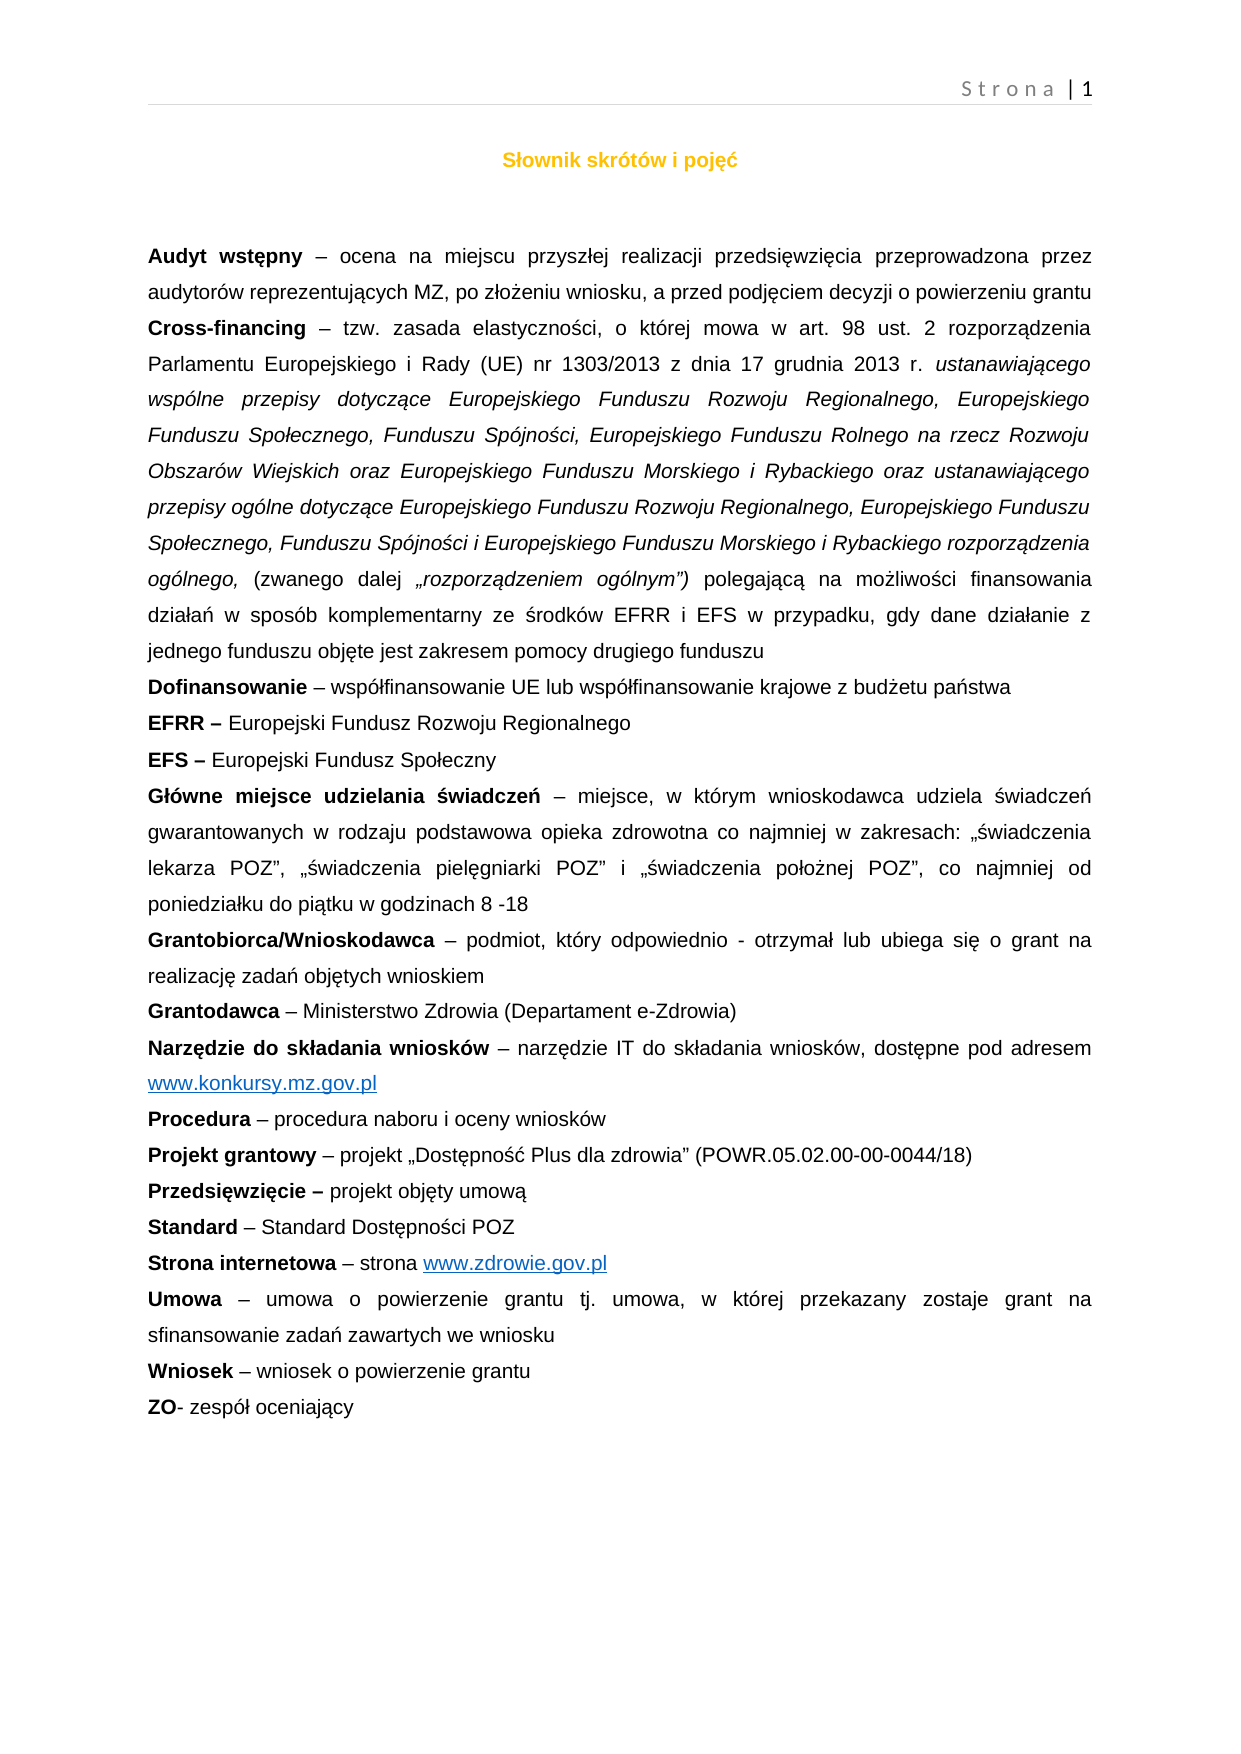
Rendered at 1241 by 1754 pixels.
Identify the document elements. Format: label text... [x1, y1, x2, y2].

text EFS – Europejski Fundusz Społeczny [148, 748, 1092, 772]
text Przedsięwzięcie – projekt objęty umową [148, 1179, 1092, 1203]
text Słownik skrótów i pojęć [148, 148, 1092, 172]
text Wniosek – wniosek o powierzenie grantu [148, 1359, 1092, 1383]
text Standard – Standard Dostępności POZ [148, 1215, 1092, 1239]
text Audyt wstępny – ocena na miejscu przyszłej realizacji przedsięwzięcia przeprowadzona przez audytorów reprezentujących MZ, po złożeniu wniosku, a przed podjęciem decyzji o powierzeniu grantu [148, 243, 1092, 303]
text Projekt grantowy – projekt „Dostępność Plus dla zdrowia” (POWR.05.02.00-00-0044/18) [148, 1143, 1092, 1167]
text EFRR – Europejski Fundusz Rozwoju Regionalnego [148, 711, 1092, 735]
text Dofinansowanie – współfinansowanie UE lub współfinansowanie krajowe z budżetu państwa [148, 675, 1092, 699]
text Grantobiorca/Wnioskodawca – podmiot, który odpowiednio - otrzymał lub ubiega się o grant na realizację zadań objętych wnioskiem [148, 927, 1092, 987]
text Główne miejsce udzielania świadczeń – miejsce, w którym wnioskodawca udziela świadczeń gwarantowanych w rodzaju podstawowa opieka zdrowotna co najmniej w zakresach: „świadczenia lekarza POZ”, „świadczenia pielęgniarki POZ” i „świadczenia położnej POZ”, co najmniej od poniedziałku do piątku w godzinach 8 -18 [148, 784, 1092, 916]
text Strona internetowa – strona www.zdrowie.gov.pl [148, 1251, 1092, 1275]
text Narzędzie do składania wniosków – narzędzie IT do składania wniosków, dostępne pod adresem www.konkursy.mz.gov.pl [148, 1035, 1092, 1095]
text Cross-financing – tzw. zasada elastyczności, o której mowa w art. 98 ust. 2 rozporządzenia Parlamentu Europejskiego i Rady (UE) nr 1303/2013 z dnia 17 grudnia 2013 r. ustanawiającego wspólne przepisy dotyczące Europejskiego Funduszu Rozwoju Regionalnego, Europejskiego Funduszu Społecznego, Funduszu Spójności, Europejskiego Funduszu Rolnego na rzecz Rozwoju Obszarów Wiejskich oraz Europejskiego Funduszu Morskiego i Rybackiego oraz ustanawiającego przepisy ogólne dotyczące Europejskiego Funduszu Rozwoju Regionalnego, Europejskiego Funduszu Społecznego, Funduszu Spójności i Europejskiego Funduszu Morskiego i Rybackiego rozporządzenia ogólnego, (zwanego dalej „rozporządzeniem ogólnym”) polegającą na możliwości finansowania działań w sposób komplementarny ze środków EFRR i EFS w przypadku, gdy dane działanie z jednego funduszu objęte jest zakresem pomocy drugiego funduszu [148, 315, 1092, 663]
text Umowa – umowa o powierzenie grantu tj. umowa, w której przekazany zostaje grant na sfinansowanie zadań zawartych we wniosku [148, 1287, 1092, 1347]
text Procedura – procedura naboru i oceny wniosków [148, 1107, 1092, 1131]
text ZO- zespół oceniający [148, 1395, 1092, 1419]
text Grantodawca – Ministerstwo Zdrowia (Departament e-Zdrowia) [148, 999, 1092, 1023]
